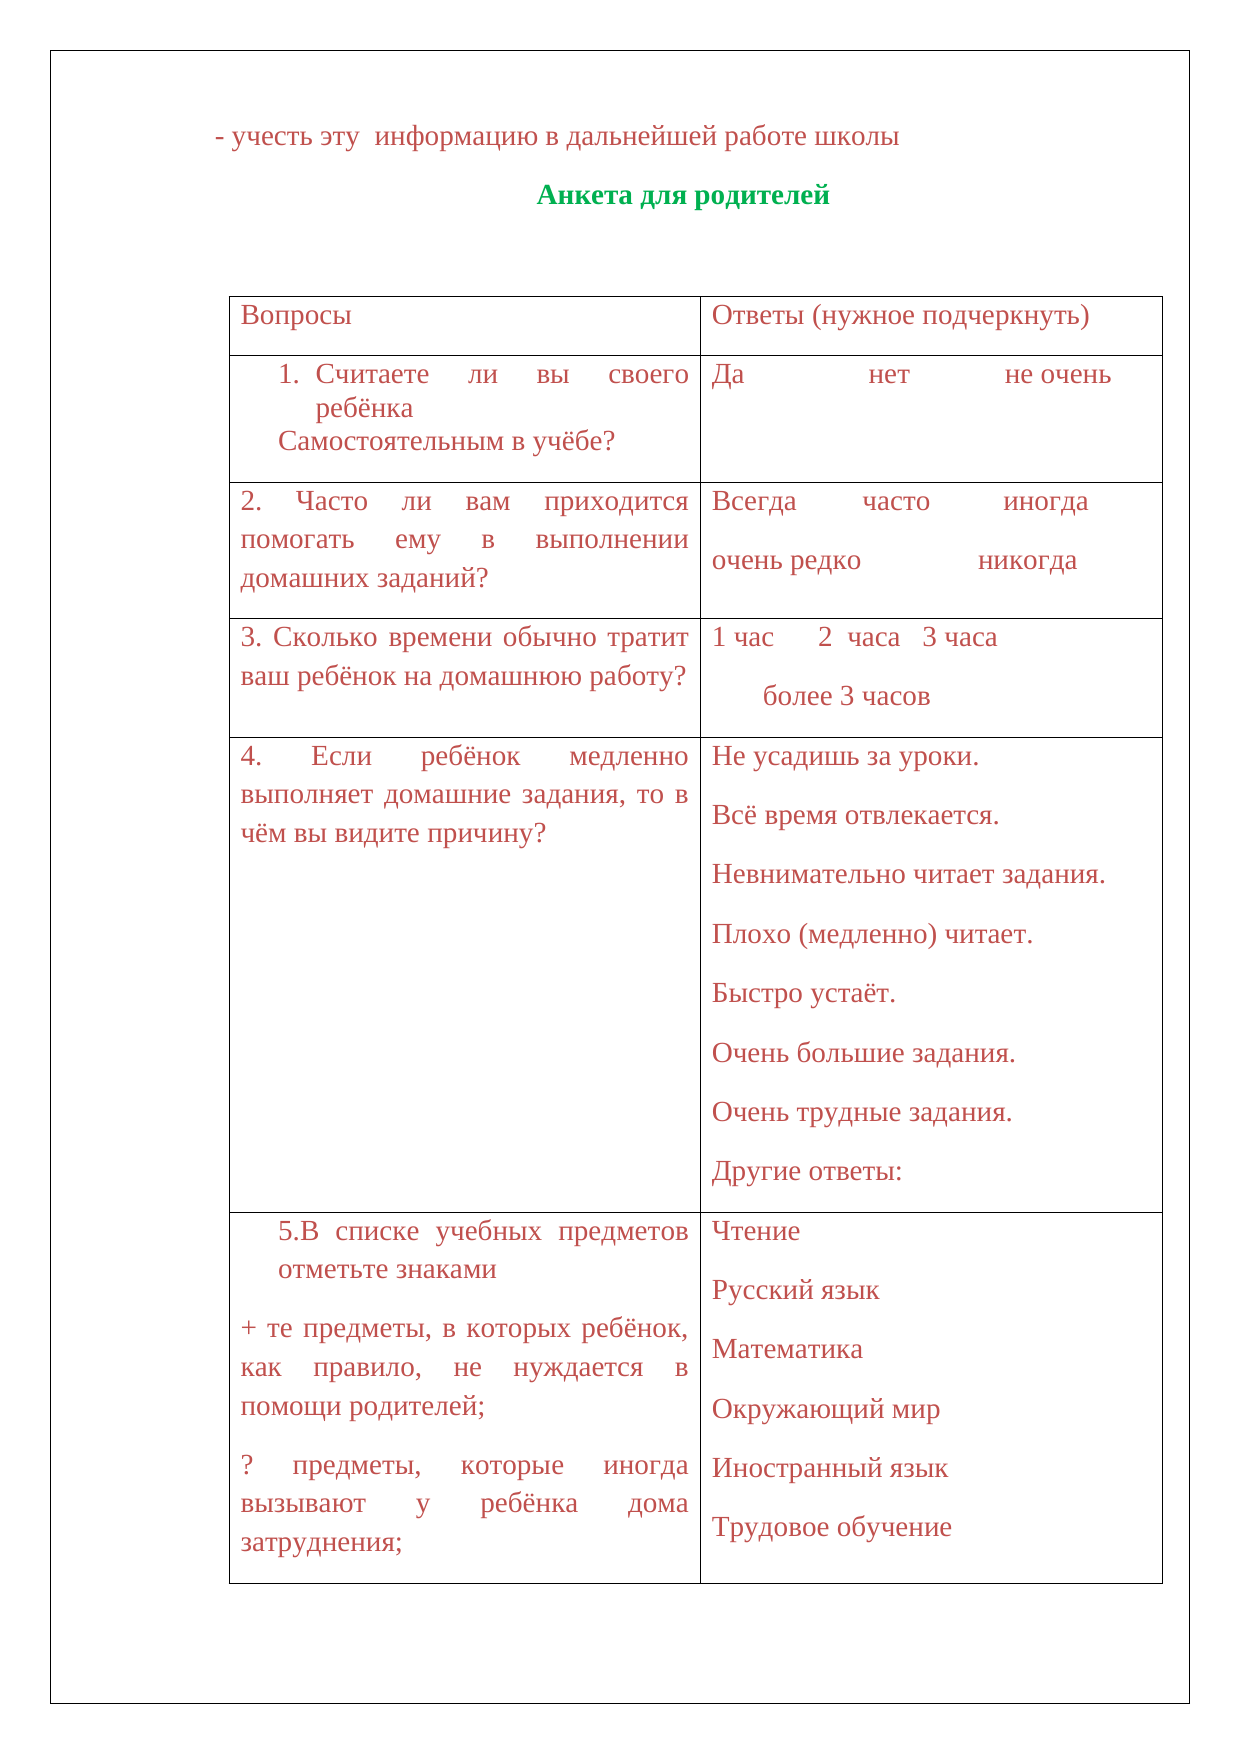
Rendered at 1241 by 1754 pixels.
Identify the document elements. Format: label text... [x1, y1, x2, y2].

text - учесть эту информацию в дальнейшей работе школы [214, 118, 1152, 152]
table_cell 4. Если ребёнок медленно выполняет домашние задания, то в чём вы видите причину? [230, 738, 700, 1212]
table_cell Не усадишь за уроки. Всё время отвлекается. Невнимательно читает задания. Плохо (медленно) читает. Быстро устаёт. Очень большие задания. Очень трудные задания. Другие ответы: [701, 738, 1162, 1212]
table_header Ответы (нужное подчеркнуть) [701, 297, 1162, 355]
table_header Вопросы [230, 297, 700, 355]
table_cell Да нет не очень [701, 356, 1162, 482]
table_cell 1 час 2 часа 3 часа более 3 часов [701, 619, 1162, 737]
table_cell 3. Сколько времени обычно тратит ваш ребёнок на домашнюю работу? [230, 619, 700, 737]
text Анкета для родителей [214, 177, 1152, 211]
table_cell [230, 1213, 700, 1582]
table_cell Считаете ли вы своего ребёнка Самостоятельным в учёбе? [230, 356, 700, 482]
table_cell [701, 1213, 1162, 1582]
table_cell 2. Часто ли вам приходится помогать ему в выполнении домашних заданий? [230, 483, 700, 618]
table_cell Всегда часто иногда очень редко никогда [701, 483, 1162, 618]
